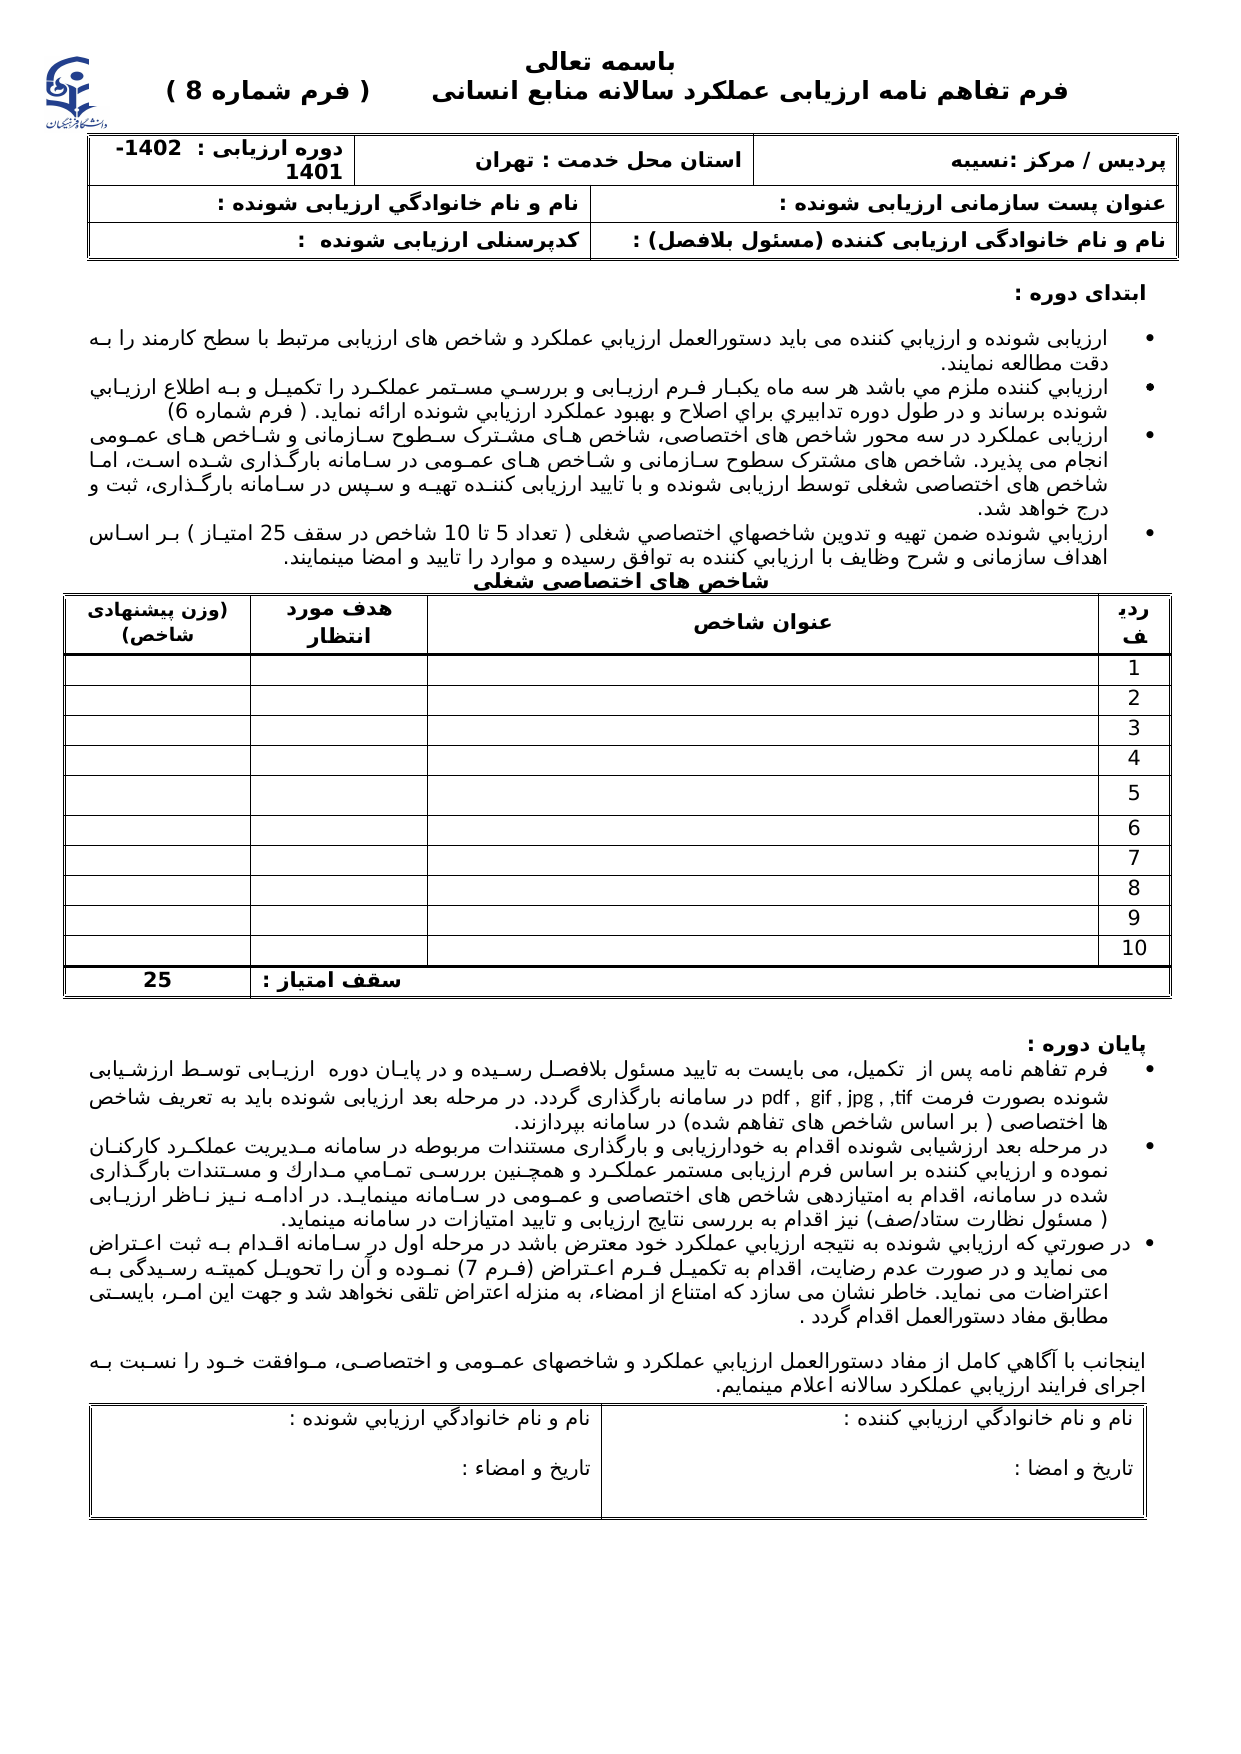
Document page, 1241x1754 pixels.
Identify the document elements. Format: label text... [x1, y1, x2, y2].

table_cell [428, 846, 1098, 875]
table_cell [66, 656, 250, 684]
table_cell [251, 936, 427, 965]
table_cell [428, 716, 1098, 744]
table_header دوره ارزیابی : 1402-1401 [89, 136, 354, 184]
table_cell نام و نام خانوادگي ارزیابی شونده : [90, 186, 590, 222]
table_header ردیف [1099, 594, 1171, 652]
table_header نام و نام خانوادگي ارزيابي شونده : تاريخ و امضاء : [90, 1406, 601, 1517]
table_cell [428, 816, 1098, 845]
table_cell 2 [1099, 686, 1169, 714]
table_cell [251, 746, 427, 774]
table_cell [66, 936, 250, 965]
picture [43, 56, 110, 133]
table_cell 10 [1099, 936, 1169, 965]
table_cell عنوان پست سازمانی ارزیابی شونده : [591, 186, 1176, 222]
table_cell [251, 876, 427, 905]
table_cell [66, 716, 250, 744]
table_cell سقف امتیاز : [251, 968, 1171, 996]
table_cell [66, 816, 250, 845]
table_header (وزن پیشنهادی شاخص) [64, 596, 250, 652]
text شاخص های اختصاصی شغلی [89, 569, 1146, 593]
table_cell [251, 816, 427, 845]
list در مرحله بعد ارزشیابی شونده اقدام به خودارزیابی و بارگذاری مستندات مربوطه در سامانه مدیریت عملکرد کارکنان نموده و ارزيابي كننده بر اساس فرم ارزیابی مستمر عملکرد و همچنین بررسی تمامي مدارك و مستندات بارگذاری شده در سامانه، اقدام به امتیازدهی شاخص های اختصاصی و عمومی در سامانه مینماید. در ادامه نیز ناظر ارزیابی ( مسئول نظارت ستاد/صف) نیز اقدام به بررسی نتایج ارزیابی و تایید امتیازات در سامانه مینماید. [89, 1134, 1146, 1231]
table_cell [251, 776, 427, 815]
list ارزیابی شونده و ارزيابي كننده می بايد دستورالعمل ارزيابي عملکرد و شاخص های ارزیابی مرتبط با سطح کارمند را به دقت مطالعه نمايند. [89, 326, 1146, 375]
list ارزیابی عملکرد در سه محور شاخص های اختصاصی، شاخص های مشترک سطوح سازمانی و شاخص های عمومی انجام می پذیرد. شاخص های مشترک سطوح سازمانی و شاخص های عمومی در سامانه بارگذاری شده است، اما شاخص های اختصاصی شغلی توسط ارزیابی شونده و با تایید ارزیابی کننده تهیه و سپس در سامانه بارگذاری، ثبت و درج خواهد شد. [89, 423, 1146, 521]
table_cell 3 [1099, 716, 1169, 744]
list در صورتي كه ارزيابي شونده به نتيجه ارزيابي عملكرد خود معترض باشد در مرحله اول در سامانه اقدام به ثبت اعتراض می نماید و در صورت عدم رضایت، اقدام به تكميل فرم اعتراض (فرم 7) نموده و آن را تحویل کمیته رسیدگی به اعتراضات می نماید. خاطر نشان می سازد که امتناع از امضاء، به منزله اعتراض تلقی نخواهد شد و جهت این امر، بایستی مطابق مفاد دستورالعمل اقدام گردد . [89, 1231, 1146, 1328]
list فرم تفاهم نامه پس از تکمیل، می بایست به تایید مسئول بلافصل رسیده و در پایان دوره ارزیابی توسط ارزشیابی شونده بصورت فرمت pdf , gif , jpg , ,tif در سامانه بارگذاری گردد. در مرحله بعد ارزیابی شونده باید به تعریف شاخص ها اختصاصی ( بر اساس شاخص های تفاهم شده) در سامانه بپردازند. [89, 1057, 1146, 1134]
table_header هدف مورد انتظار [251, 596, 427, 652]
table_cell [428, 686, 1098, 714]
table_cell 6 [1099, 816, 1169, 845]
list ارزيابي كننده ملزم مي باشد هر سه ماه يكبار فرم ارزیابی و بررسي مستمر عملكرد را تكميل و به اطلاع ارزيابي شونده برساند و در طول دوره تدابيري براي اصلاح و بهبود عملكرد ارزيابي شونده ارائه نماید. ( فرم شماره 6) [89, 375, 1146, 423]
table_cell [251, 686, 427, 714]
table_cell 25 [64, 968, 250, 996]
table_cell [66, 746, 250, 774]
table_cell 5 [1099, 776, 1169, 815]
table_cell [66, 846, 250, 875]
table_header پردیس / مرکز :نسیبه [754, 134, 1178, 184]
table_cell نام و نام خانوادگی ارزیابی کننده (مسئول بلافصل) : [591, 223, 1178, 258]
text ابتدای دوره : [89, 281, 1146, 306]
table_cell [66, 876, 250, 905]
table_cell [428, 876, 1098, 905]
text پايان دوره : [89, 1032, 1146, 1057]
text اينجانب با آگاهي كامل از مفاد دستورالعمل ارزيابي عملكرد و شاخصهای عمومی و اختصاصی، موافقت خود را نسبت به اجرای فرایند ارزيابي عملکرد سالانه اعلام مينمايم. [89, 1349, 1146, 1398]
table_cell 1 [1099, 656, 1169, 684]
table_cell [66, 776, 250, 815]
table_cell 8 [1099, 876, 1169, 905]
table_cell [66, 686, 250, 714]
table_header نام و نام خانوادگي ارزيابي كننده : تاريخ و امضا : [602, 1404, 1145, 1517]
table_cell [428, 936, 1098, 965]
table_cell [251, 846, 427, 875]
table_header استان محل خدمت : تهران [355, 136, 753, 184]
table_cell کدپرسنلی ارزیابی شونده : [89, 223, 590, 258]
table_cell [251, 906, 427, 935]
table_cell 9 [1099, 906, 1169, 935]
table_cell [428, 746, 1098, 774]
table_cell 4 [1099, 746, 1169, 774]
table_header عنوان شاخص [428, 596, 1098, 652]
table_cell [428, 906, 1098, 935]
table_cell 7 [1099, 846, 1169, 875]
table_cell [251, 716, 427, 744]
list ارزيابي شونده ضمن تهیه و تدوين شاخصهاي اختصاصي شغلی ( تعداد 5 تا 10 شاخص در سقف 25 امتیاز ) بر اساس اهداف سازمانی و شرح وظايف با ارزيابي کننده به توافق رسيده و موارد را تایید و امضا مینمایند. [89, 521, 1146, 569]
table_cell [428, 776, 1098, 815]
table_cell [251, 656, 427, 684]
table_cell [66, 906, 250, 935]
table_cell [428, 656, 1098, 684]
